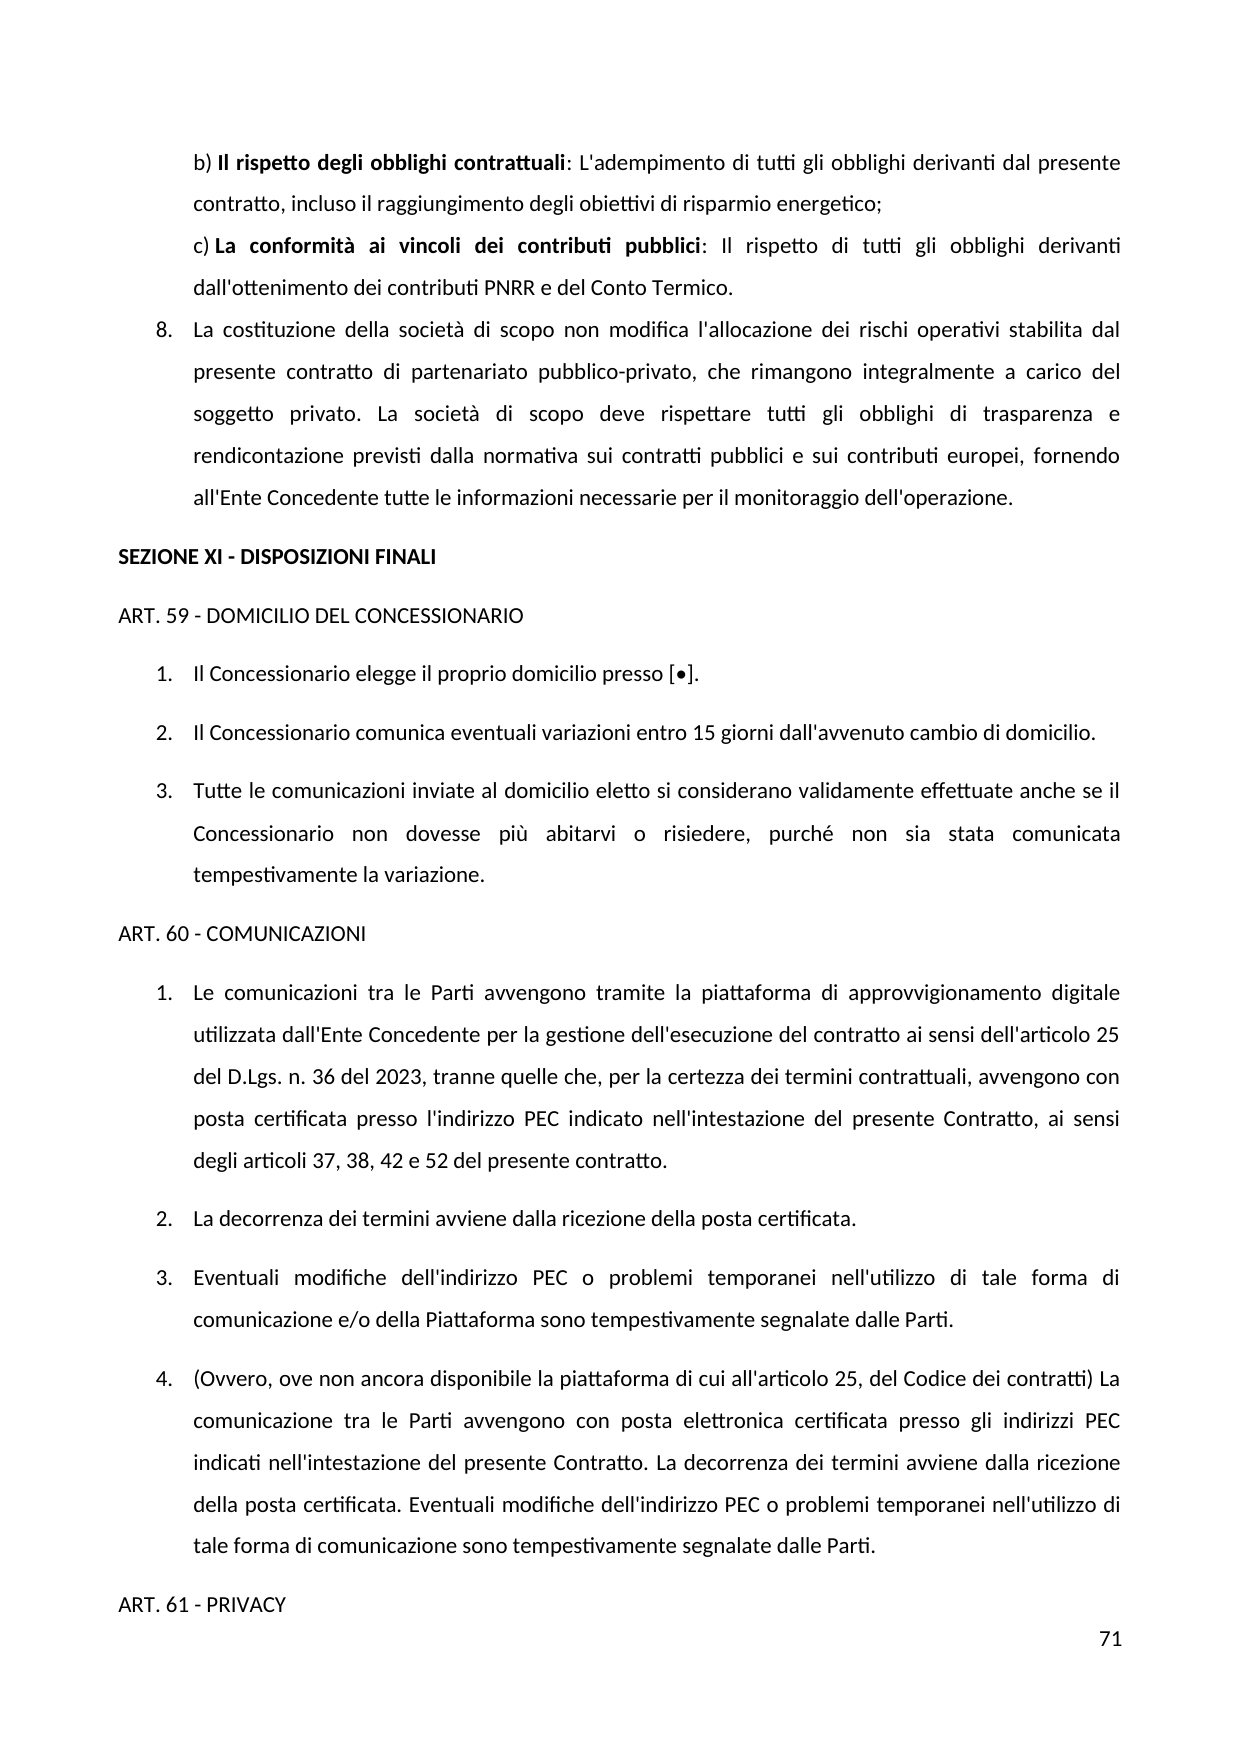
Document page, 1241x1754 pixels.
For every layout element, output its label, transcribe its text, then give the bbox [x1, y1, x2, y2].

list Eventuali modifiche dell'indirizzo PEC o problemi temporanei nell'utilizzo di tale forma di comunicazione e/o della Piattaforma sono tempestivamente segnalate dalle Parti. [156, 1263, 1122, 1333]
list Il Concessionario comunica eventuali variazioni entro 15 giorni dall'avvenuto cambio di domicilio. [156, 718, 1122, 746]
text SEZIONE XI - DISPOSIZIONI FINALI [118, 542, 1122, 570]
list Le comunicazioni tra le Parti avvengono tramite la piattaforma di approvvigionamento digitale utilizzata dall'Ente Concedente per la gestione dell'esecuzione del contratto ai sensi dell'articolo 25 del D.Lgs. n. 36 del 2023, tranne quelle che, per la certezza dei termini contrattuali, avvengono con posta certificata presso l'indirizzo PEC indicato nell'intestazione del presente Contratto, ai sensi degli articoli 37, 38, 42 e 52 del presente contratto. [156, 978, 1122, 1174]
list La decorrenza dei termini avviene dalla ricezione della posta certificata. [156, 1204, 1122, 1232]
text ART. 61 - PRIVACY [118, 1590, 1122, 1618]
list Tutte le comunicazioni inviate al domicilio eletto si considerano validamente effettuate anche se il Concessionario non dovesse più abitarvi o risiedere, purché non sia stata comunicata tempestivamente la variazione. [156, 777, 1122, 889]
list b) Il rispetto degli obblighi contrattuali: L'adempimento di tutti gli obblighi derivanti dal presente contratto, incluso il raggiungimento degli obiettivi di risparmio energetico; [193, 148, 1122, 218]
list c) La conformità ai vincoli dei contributi pubblici: Il rispetto di tutti gli obblighi derivanti dall'ottenimento dei contributi PNRR e del Conto Termico. [193, 232, 1122, 302]
list La costituzione della società di scopo non modifica l'allocazione dei rischi operativi stabilita dal presente contratto di partenariato pubblico-privato, che rimangono integralmente a carico del soggetto privato. La società di scopo deve rispettare tutti gli obblighi di trasparenza e rendicontazione previsti dalla normativa sui contratti pubblici e sui contributi europei, fornendo all'Ente Concedente tutte le informazioni necessarie per il monitoraggio dell'operazione. [156, 316, 1122, 511]
text ART. 60 - COMUNICAZIONI [118, 919, 1122, 947]
list Il Concessionario elegge il proprio domicilio presso [•]. [156, 659, 1122, 687]
text ART. 59 - DOMICILIO DEL CONCESSIONARIO [118, 601, 1122, 629]
list (Ovvero, ove non ancora disponibile la piattaforma di cui all'articolo 25, del Codice dei contratti) La comunicazione tra le Parti avvengono con posta elettronica certificata presso gli indirizzi PEC indicati nell'intestazione del presente Contratto. La decorrenza dei termini avviene dalla ricezione della posta certificata. Eventuali modifiche dell'indirizzo PEC o problemi temporanei nell'utilizzo di tale forma di comunicazione sono tempestivamente segnalate dalle Parti. [156, 1364, 1122, 1560]
